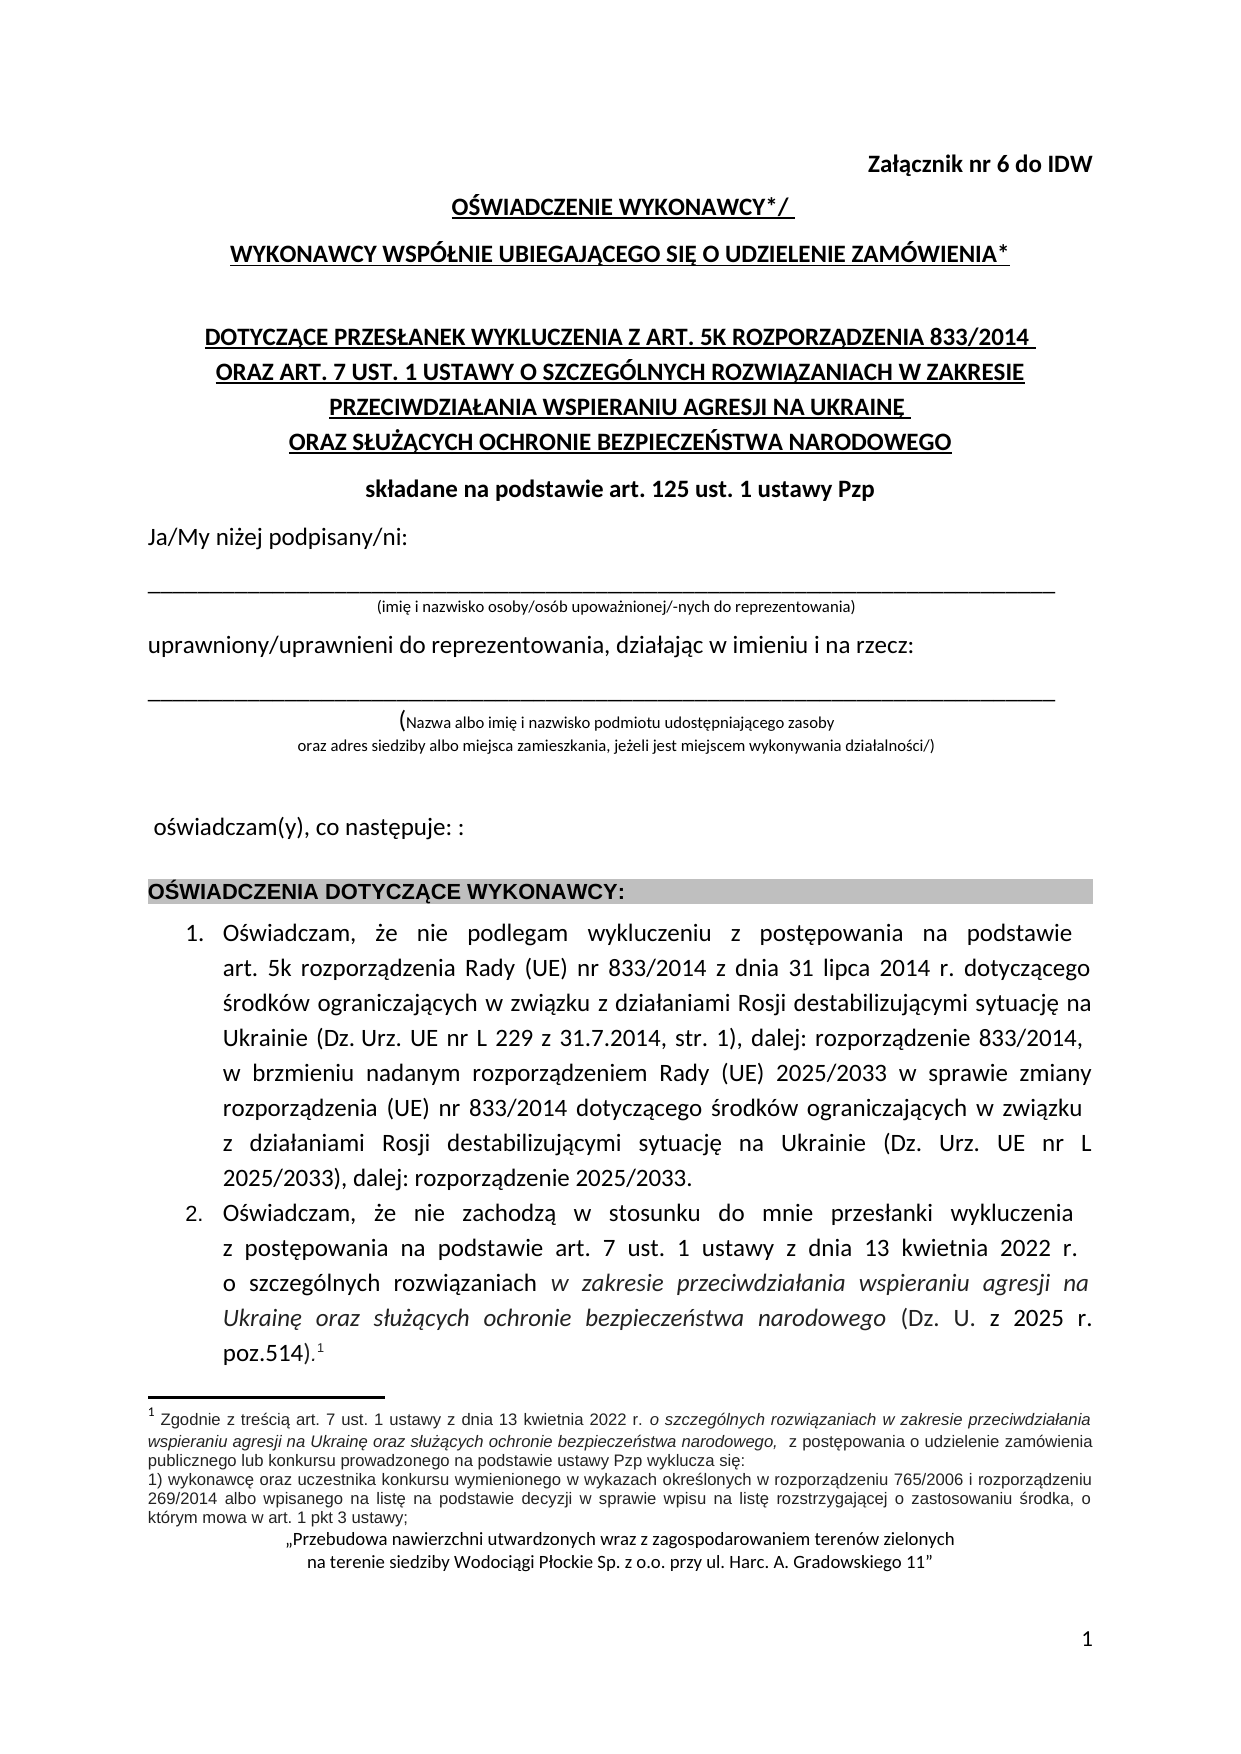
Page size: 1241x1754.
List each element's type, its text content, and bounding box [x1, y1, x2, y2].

text (Nazwa albo imię i nazwisko podmiotu udostępniającego zasoby [148, 704, 1085, 735]
text oraz adres siedziby albo miejsca zamieszkania, jeżeli jest miejscem wykonywania działalności/) [148, 735, 1085, 755]
text uprawniony/uprawnieni do reprezentowania, działając w imieniu i na rzecz: [148, 629, 1085, 660]
text oświadczam(y), co następuje: : [148, 811, 1093, 841]
text DOTYCZĄCE PRZESŁANEK WYKLUCZENIA Z ART. 5K ROZPORZĄDZENIA 833/2014 ORAZ ART. 7 UST. 1 USTAWY o szczególnych rozwiązaniach w zakresie przeciwdziałania wspieraniu agresji na Ukrainę oraz służących ochronie bezpieczeństwa narodowego [148, 286, 1093, 457]
text OŚWIADCZENIE WYKONAWCY*/ [148, 191, 1093, 222]
text _________________________________________________________________________ [148, 566, 1085, 596]
list Oświadczam, że nie zachodzą w stosunku do mnie przesłanki wykluczenia z postępowania na podstawie art. 7 ust. 1 ustawy z dnia 13 kwietnia 2022 r. o szczególnych rozwiązaniach w zakresie przeciwdziałania wspieraniu agresji na Ukrainę oraz służących ochronie bezpieczeństwa narodowego (Dz. U. z 2025 r. poz.514). [185, 1197, 1093, 1367]
text OŚWIADCZENIA DOTYCZĄCE WYKONAWCY: [148, 879, 1093, 904]
text składane na podstawie art. 125 ust. 1 ustawy Pzp [148, 474, 1093, 504]
text _________________________________________________________________________ [148, 674, 1085, 704]
list Oświadczam, że nie podlegam wykluczeniu z postępowania na podstawie art. 5k rozporządzenia Rady (UE) nr 833/2014 z dnia 31 lipca 2014 r. dotyczącego środków ograniczających w związku z działaniami Rosji destabilizującymi sytuację na Ukrainie (Dz. Urz. UE nr L 229 z 31.7.2014, str. 1), dalej: rozporządzenie 833/2014, w brzmieniu nadanym rozporządzeniem Rady (UE) 2025/2033 w sprawie zmiany rozporządzenia (UE) nr 833/2014 dotyczącego środków ograniczających w związku z działaniami Rosji destabilizującymi sytuację na Ukrainie (Dz. Urz. UE nr L 2025/2033), dalej: rozporządzenie 2025/2033. [185, 917, 1093, 1192]
text Ja/My niżej podpisany/ni: [148, 521, 1085, 552]
text (imię i nazwisko osoby/osób upoważnionej/-nych do reprezentowania) [148, 596, 1085, 617]
text WYKONAWCY WSPÓŁNIE UBIEGAJĄCEGO SIĘ O UDZIELENIE ZAMÓWIENIA* [148, 239, 1093, 269]
text Załącznik nr 6 do IDW [148, 148, 1093, 179]
